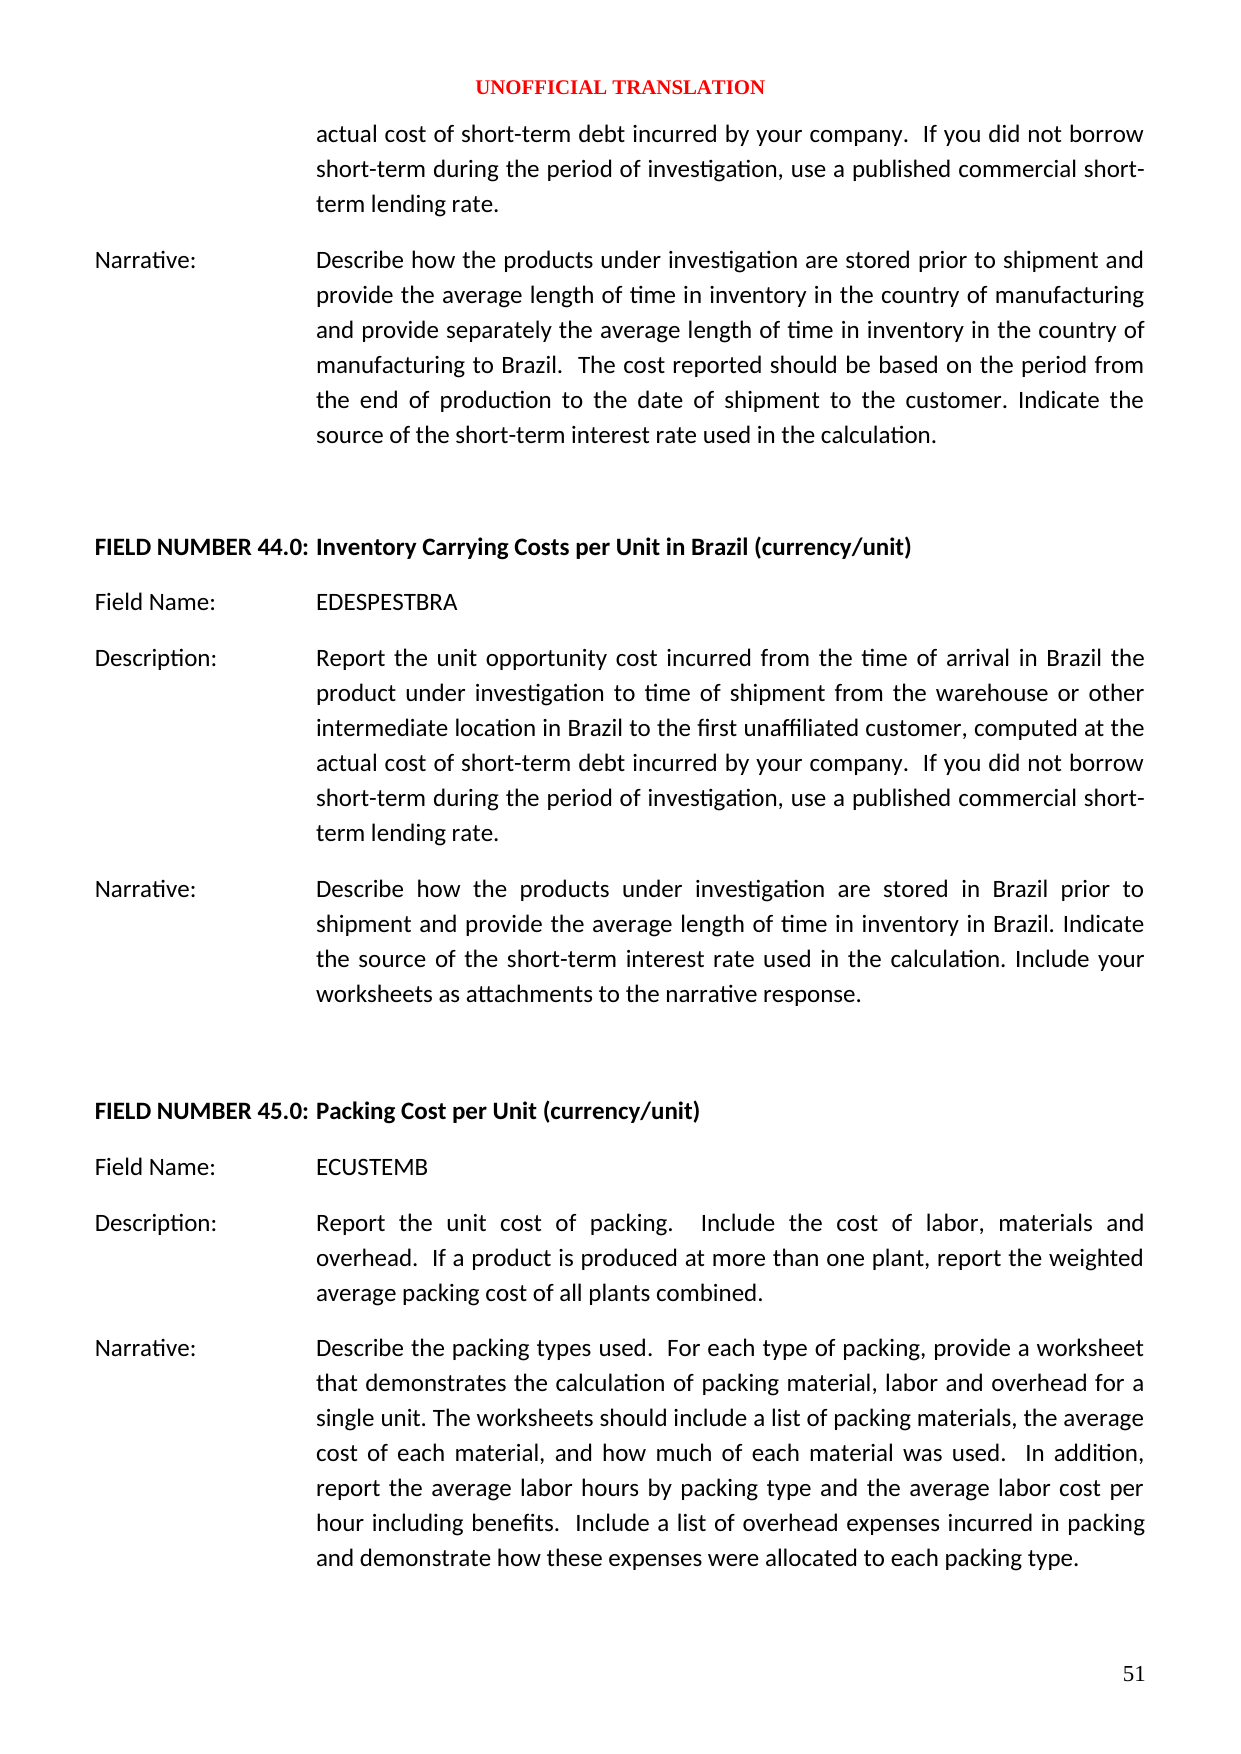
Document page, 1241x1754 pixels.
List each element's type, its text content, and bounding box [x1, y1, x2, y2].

text Narrative: Describe how the products under investigation are stored in Brazil prior to shipment and provide the average length of time in inventory in Brazil. Indicate the source of the short-term interest rate used in the calculation. Include your worksheets as attachments to the narrative response. [94, 873, 1146, 1009]
text Field Name: EDESPESTBRA [94, 586, 1146, 617]
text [94, 118, 1146, 219]
text FIELD NUMBER 45.0: Packing Cost per Unit (currency/unit) [94, 1095, 1146, 1126]
text Description: Report the unit cost of packing. Include the cost of labor, materials and overhead. If a product is produced at more than one plant, report the weighted average packing cost of all plants combined. [94, 1207, 1146, 1307]
text FIELD NUMBER 44.0: Inventory Carrying Costs per Unit in Brazil (currency/unit) [94, 531, 1146, 561]
text Description: Report the unit opportunity cost incurred from the time of arrival in Brazil the product under investigation to time of shipment from the warehouse or other intermediate location in Brazil to the first unaffiliated customer, computed at the actual cost of short-term debt incurred by your company. If you did not borrow short-term during the period of investigation, use a published commercial short-term lending rate. [94, 642, 1146, 848]
text Narrative: Describe how the products under investigation are stored prior to shipment and provide the average length of time in inventory in the country of manufacturing and provide separately the average length of time in inventory in the country of manufacturing to Brazil. The cost reported should be based on the period from the end of production to the date of shipment to the customer. Indicate the source of the short-term interest rate used in the calculation. [94, 244, 1146, 449]
text Narrative: Describe the packing types used. For each type of packing, provide a worksheet that demonstrates the calculation of packing material, labor and overhead for a single unit. The worksheets should include a list of packing materials, the average cost of each material, and how much of each material was used. In addition, report the average labor hours by packing type and the average labor cost per hour including benefits. Include a list of overhead expenses incurred in packing and demonstrate how these expenses were allocated to each packing type. [94, 1332, 1146, 1573]
text Field Name: ECUSTEMB [94, 1151, 1146, 1181]
